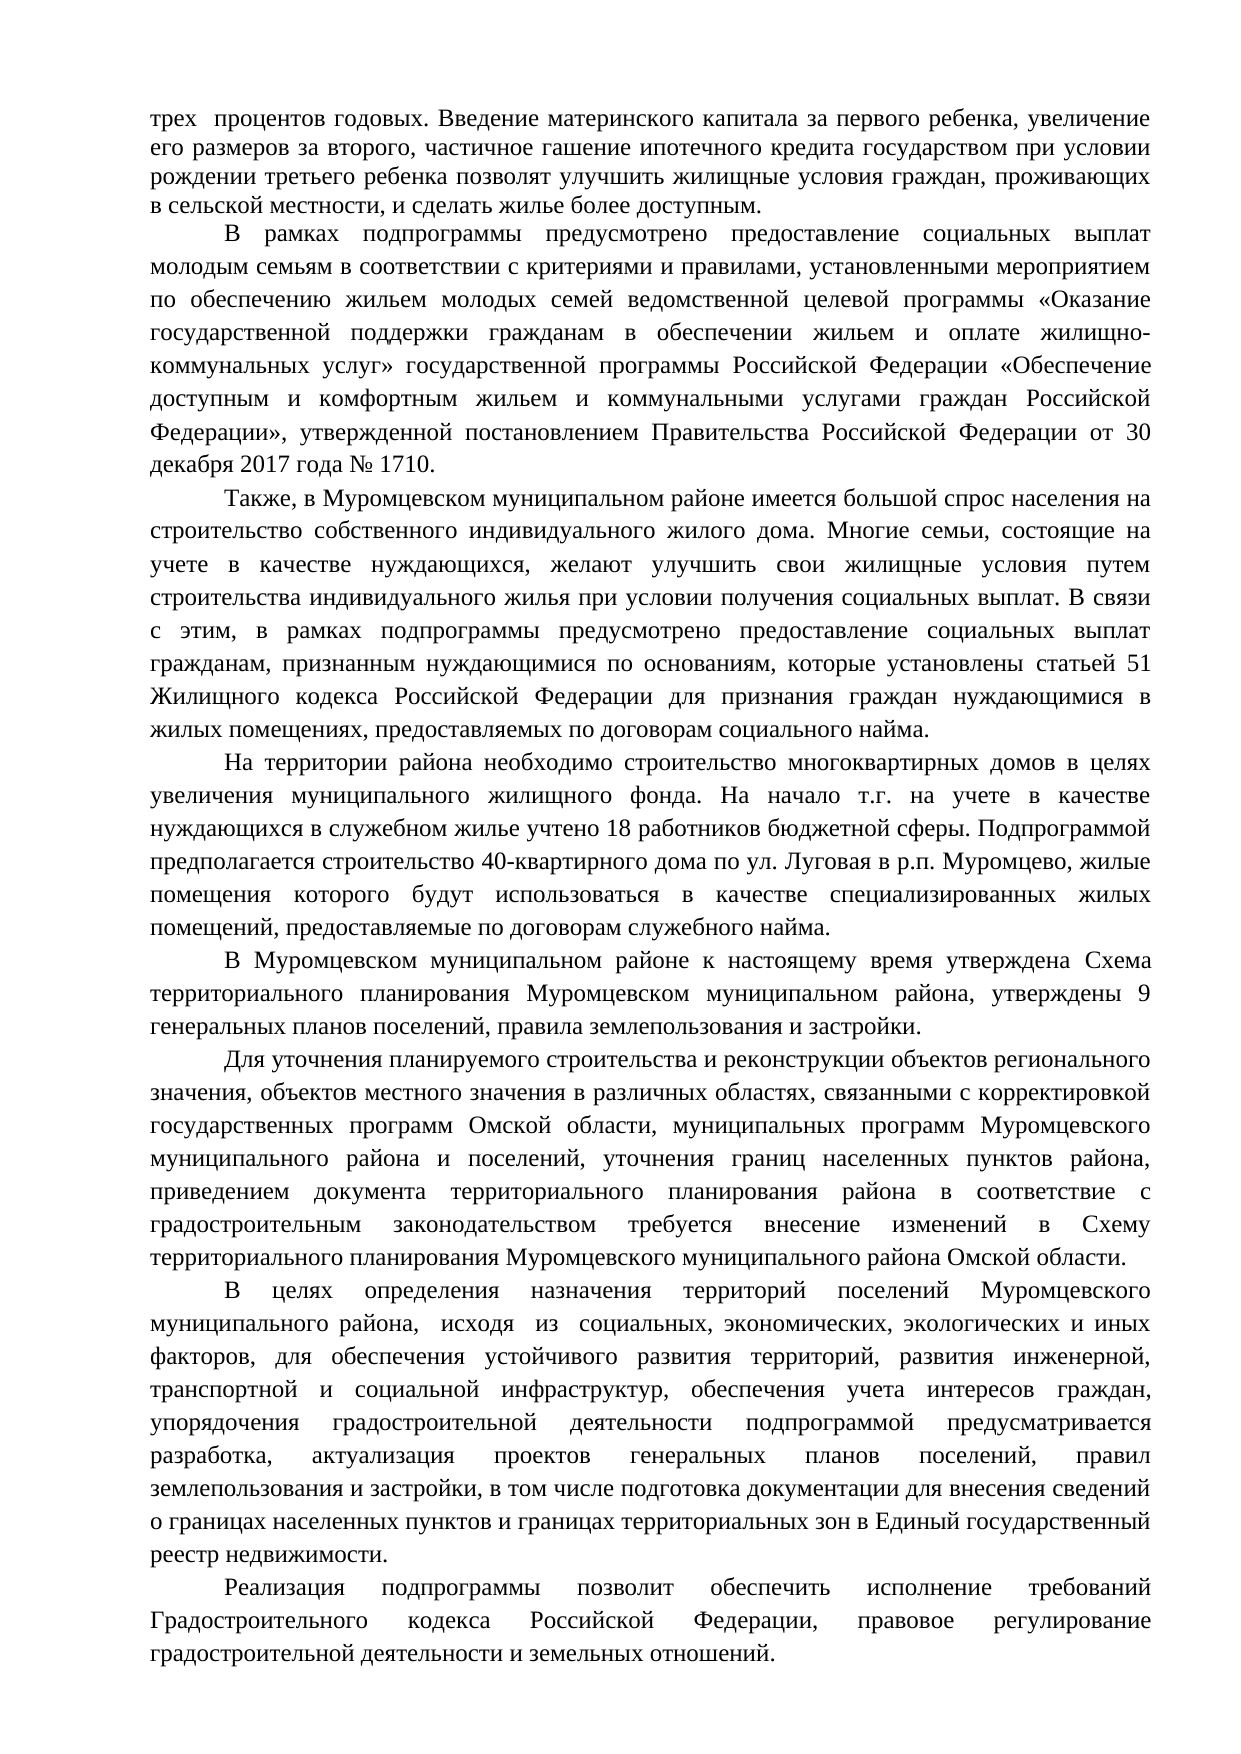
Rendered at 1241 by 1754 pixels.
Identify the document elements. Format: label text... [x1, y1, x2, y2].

text На территории района необходимо строительство многоквартирных домов в целях увеличения муниципального жилищного фонда. На начало т.г. на учете в качестве нуждающихся в служебном жилье учтено 18 работников бюджетной сферы. Подпрограммой предполагается строительство 40-квартирного дома по ул. Луговая в р.п. Муромцево, жилые помещения которого будут использоваться в качестве специализированных жилых помещений, предоставляемые по договорам служебного найма. [150, 747, 1152, 941]
text Также, в Муромцевском муниципальном районе имеется большой спрос населения на строительство собственного индивидуального жилого дома. Многие семьи, состоящие на учете в качестве нуждающихся, желают улучшить свои жилищные условия путем строительства индивидуального жилья при условии получения социальных выплат. В связи с этим, в рамках подпрограммы предусмотрено предоставление социальных выплат гражданам, признанным нуждающимися по основаниям, которые установлены статьей 51 Жилищного кодекса Российской Федерации для признания граждан нуждающимися в жилых помещениях, предоставляемых по договорам социального найма. [150, 483, 1152, 742]
text Для уточнения планируемого строительства и реконструкции объектов регионального значения, объектов местного значения в различных областях, связанными с корректировкой государственных программ Омской области, муниципальных программ Муромцевского муниципального района и поселений, уточнения границ населенных пунктов района, приведением документа территориального планирования района в соответствие с градостроительным законодательством требуется внесение изменений в Схему территориального планирования Муромцевского муниципального района Омской области. [150, 1044, 1152, 1271]
text В Муромцевском муниципальном районе к настоящему время утверждена Схема территориального планирования Муромцевском муниципальном района, утверждены 9 генеральных планов поселений, правила землепользования и застройки. [150, 945, 1152, 1040]
text Реализация подпрограммы позволит обеспечить исполнение требований Градостроительного кодекса Российской Федерации, правовое регулирование градостроительной деятельности и земельных отношений. [150, 1572, 1152, 1667]
text В рамках подпрограммы предусмотрено предоставление социальных выплат молодым семьям в соответствии с критериями и правилами, установленными мероприятием по обеспечению жильем молодых семей ведомственной целевой программы «Оказание государственной поддержки гражданам в обеспечении жильем и оплате жилищно-коммунальных услуг» государственной программы Российской Федерации «Обеспечение доступным и комфортным жильем и коммунальными услугами граждан Российской Федерации», утвержденной постановлением Правительства Российской Федерации от 30 декабря 2017 года № 1710. [150, 218, 1152, 478]
text В целях определения назначения территорий поселений Муромцевского муниципального района, исходя из социальных, экономических, экологических и иных факторов, для обеспечения устойчивого развития территорий, развития инженерной, транспортной и социальной инфраструктур, обеспечения учета интересов граждан, упорядочения градостроительной деятельности подпрограммой предусматривается разработка, актуализация проектов генеральных планов поселений, правил землепользования и застройки, в том числе подготовка документации для внесения сведений о границах населенных пунктов и границах территориальных зон в Единый государственный реестр недвижимости. [150, 1275, 1152, 1568]
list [150, 103, 1152, 218]
